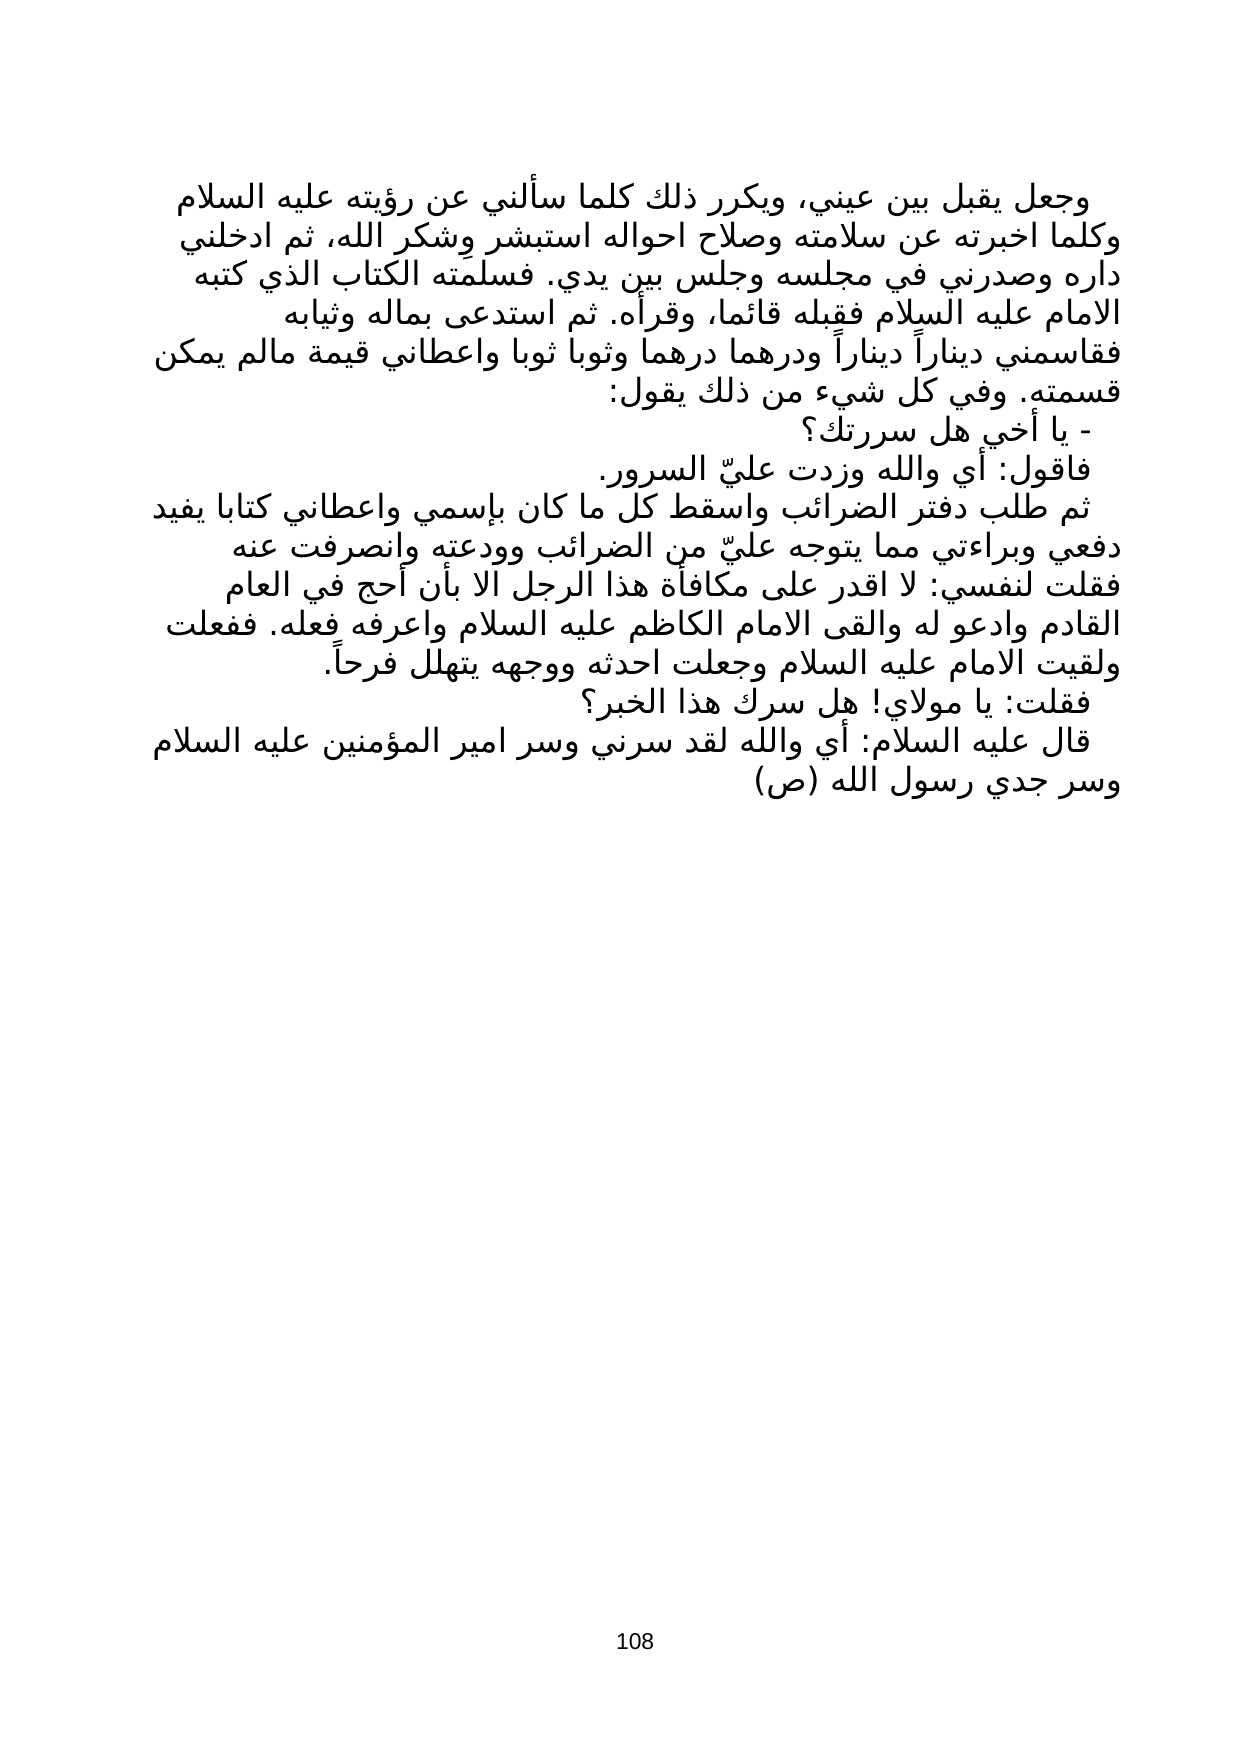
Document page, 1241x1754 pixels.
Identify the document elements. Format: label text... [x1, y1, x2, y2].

text ثم طلب دفتر الضرائب واسقط كل ما كان بإسمي واعطاني كتابا يفيد دفعي وبراءتي مما يتوجه عليّ من الضرائب وودعته وانصرفت عنه فقلت لنفسي: لا اقدر على مكافأة هذا الرجل الا بأن أحج في العام القادم وادعو له والقى الامام الكاظم عليه السلام واعرفه فعله. ففعلت ولقيت الامام عليه السلام وجعلت احدثه ووجهه يتهلل فرحاً. [148, 488, 1122, 682]
text - يا أخي هل سررتك؟ [148, 410, 1122, 449]
text فاقول: أي والله وزدت عليّ السرور. [148, 449, 1122, 488]
text قال عليه السلام: أي والله لقد سرني وسر امير المؤمنين عليه السلام وسر جدي رسول الله (ص) [148, 721, 1122, 799]
text فقلت: يا مولاي! هل سرك هذا الخبر؟ [148, 682, 1122, 721]
text وجعل يقبل بين عيني، ويكرر ذلك كلما سألني عن رؤيته عليه السلام وكلما اخبرته عن سلامته وصلاح احواله استبشر وِشكر الله، ثم ادخلني داره وصدرني في مجلسه وجلس بين يدي. فسلمته الكتاب الذي كتبه الامام عليه السلام فقبله قائما، وقرأه. ثم استدعى بماله وثيابه فقاسمني ديناراً ديناراً ودرهما درهما وثوبا ثوبا واعطاني قيمة مالم يمكن قسمته. وفي كل شيء من ذلك يقول: [148, 177, 1122, 410]
